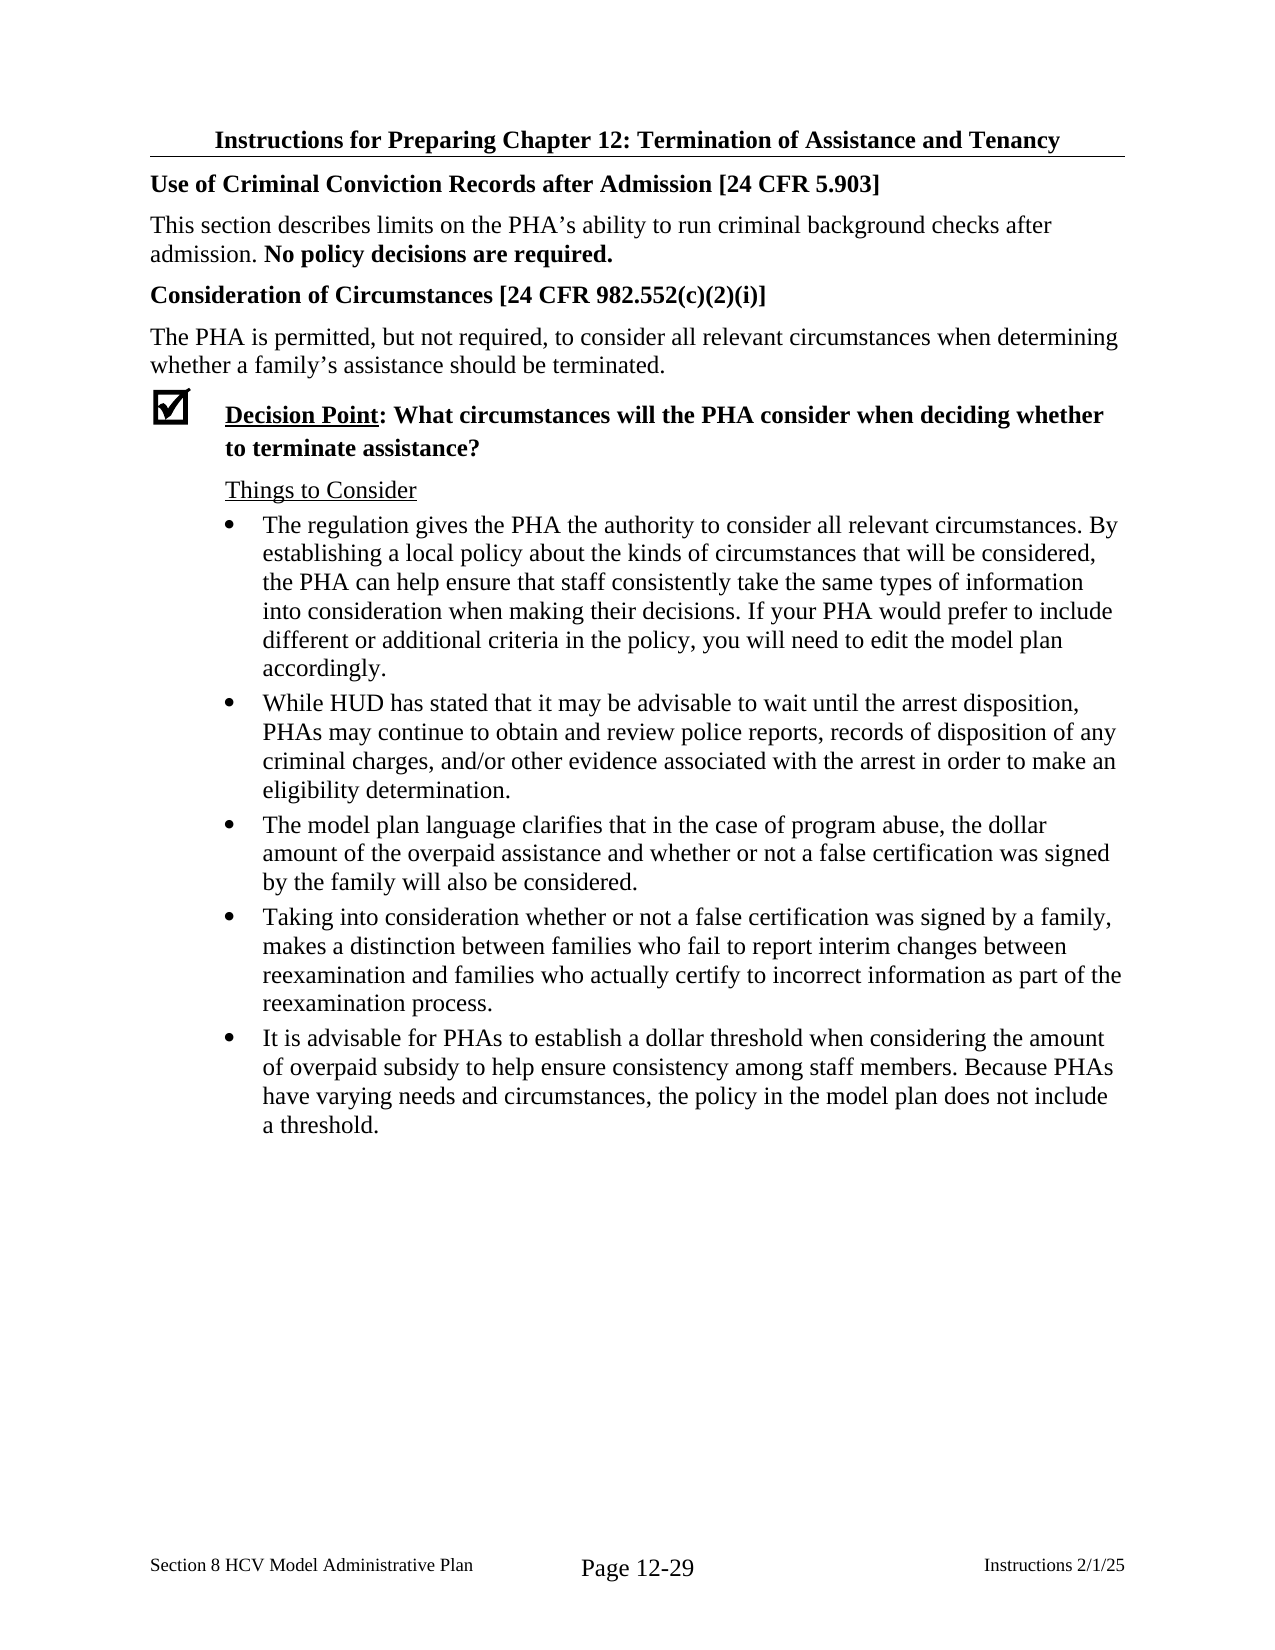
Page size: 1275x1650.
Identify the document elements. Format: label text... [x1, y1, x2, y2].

text Things to Consider [225, 475, 1125, 503]
text Decision Point: What circumstances will the PHA consider when deciding whether to terminate assistance? [150, 392, 1125, 462]
list The model plan language clarifies that in the case of program abuse, the dollar amount of the overpaid assistance and whether or not a false certification was signed by the family will also be considered. [225, 810, 1125, 896]
list The regulation gives the PHA the authority to consider all relevant circumstances. By establishing a local policy about the kinds of circumstances that will be considered, the PHA can help ensure that staff consistently take the same types of information into consideration when making their decisions. If your PHA would prefer to include different or additional criteria in the policy, you will need to edit the model plan accordingly. [225, 510, 1125, 682]
list It is advisable for PHAs to establish a dollar threshold when considering the amount of overpaid subsidy to help ensure consistency among staff members. Because PHAs have varying needs and circumstances, the policy in the model plan does not include a threshold. [225, 1023, 1125, 1138]
list While HUD has stated that it may be advisable to wait until the arrest disposition, PHAs may continue to obtain and review police reports, records of disposition of any criminal charges, and/or other evidence associated with the arrest in order to make an eligibility determination. [225, 688, 1125, 803]
list Taking into consideration whether or not a false certification was signed by a family, makes a distinction between families who fail to report interim changes between reexamination and families who actually certify to incorrect information as part of the reexamination process. [225, 902, 1125, 1017]
subtitle The PHA is permitted, but not required, to consider all relevant circumstances when determining whether a family’s assistance should be terminated. [150, 322, 1125, 379]
text This section describes limits on the PHA’s ability to run criminal background checks after admission. No policy decisions are required. [150, 211, 1125, 268]
text Consideration of Circumstances [24 CFR 982.552(c)(2)(i)] [150, 281, 1125, 309]
text Use of Criminal Conviction Records after Admission [24 CFR 5.903] [150, 169, 1125, 198]
